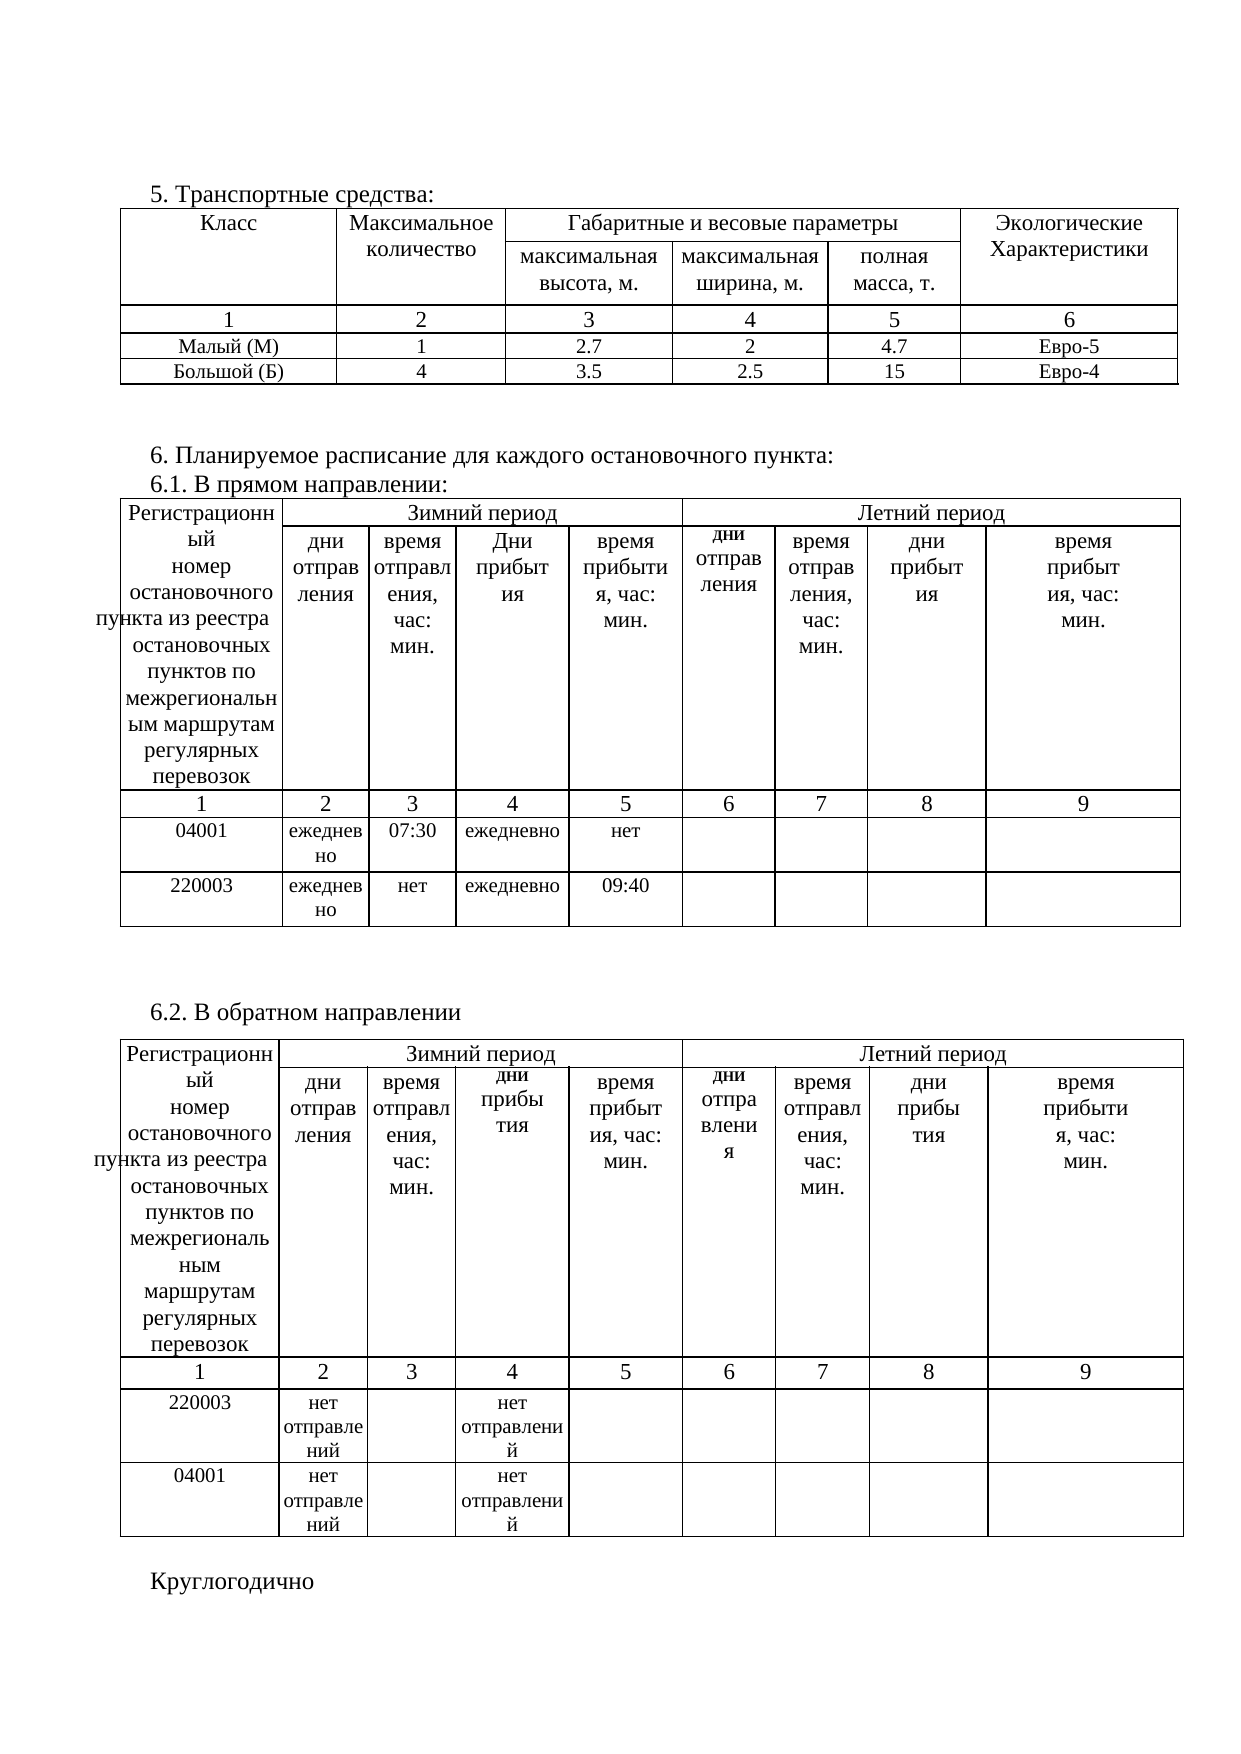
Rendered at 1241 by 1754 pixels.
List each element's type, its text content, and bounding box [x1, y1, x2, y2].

table_cell 04001 [121, 1463, 278, 1536]
table_cell 4.7 [829, 334, 960, 358]
table_cell Малый (М) [121, 334, 336, 358]
table_cell [776, 1463, 869, 1536]
table_cell [870, 1390, 987, 1462]
table_cell 09:40 [570, 873, 682, 926]
table_cell нет отправлений [456, 1463, 568, 1536]
table_cell [683, 1463, 775, 1536]
table_cell дни прибы тия [870, 1068, 987, 1356]
table_cell [570, 1390, 682, 1462]
table_cell время прибыти я, час: мин. [570, 527, 682, 789]
table_cell 2 [337, 306, 505, 332]
table_cell время отправл ения, час: мин. [368, 1068, 455, 1356]
table_cell нет отправлений [280, 1390, 367, 1462]
table_cell 1 [121, 791, 282, 817]
table_cell 3 [368, 1358, 455, 1388]
table_cell 2.7 [506, 334, 672, 358]
table_cell Евро-5 [961, 334, 1177, 358]
table_cell 4 [457, 791, 568, 817]
table_cell 220003 [121, 873, 282, 926]
table_cell [368, 1463, 455, 1536]
table_cell [683, 873, 774, 926]
text 6.2. В обратном направлении [150, 997, 1090, 1026]
table_cell 3.5 [506, 359, 672, 383]
table_header Габаритные и весовые параметры [506, 209, 960, 241]
table_cell Евро-4 [961, 359, 1177, 383]
table_cell максимальная высота, м. [506, 242, 672, 304]
table_cell [776, 818, 867, 871]
table_cell 220003 [121, 1390, 278, 1462]
table_cell время прибыт ия, час: мин. [987, 527, 1180, 789]
table_cell [868, 873, 985, 926]
table_cell 7 [776, 1358, 869, 1388]
table_cell [683, 1390, 775, 1462]
table_cell [989, 1390, 1183, 1462]
table_cell дни отправ ления [283, 527, 368, 789]
table_cell 9 [989, 1358, 1183, 1388]
table_cell время отправ ления, час: мин. [776, 527, 867, 789]
table_cell 4 [337, 359, 505, 383]
table_header Регистрационный номер остановочного пункта из реестра остановочных пунктов по межрегиональным маршрутам регулярных перевозок [121, 499, 282, 789]
table_header Класс [121, 209, 336, 304]
table_cell Дни прибыт ия [457, 527, 568, 789]
table_cell 7 [776, 791, 867, 817]
table_header Зимний период [283, 499, 682, 525]
table_cell дни отправ ления [280, 1068, 367, 1356]
table_cell 9 [987, 791, 1180, 817]
table_cell [570, 1463, 682, 1536]
table_cell 2 [673, 334, 827, 358]
table_cell время прибыт ия, час: мин. [570, 1068, 682, 1356]
table_cell 6 [961, 306, 1177, 332]
table_header Максимальное количество [337, 209, 505, 304]
table_cell нет отправлений [280, 1463, 367, 1536]
table_cell максимальная ширина, м. [673, 242, 827, 304]
table_header Летний период [683, 1040, 1183, 1066]
table_cell [776, 873, 867, 926]
table_header Зимний период [280, 1040, 682, 1066]
table_cell [368, 1390, 455, 1462]
table_cell ежедневно [283, 873, 368, 926]
table_header Летний период [683, 499, 1180, 525]
table_cell 4 [456, 1358, 568, 1388]
table_cell время отправл ения, час: мин. [370, 527, 455, 789]
table_cell [987, 873, 1180, 926]
table_cell 07:30 [370, 818, 455, 871]
table_cell [683, 818, 774, 871]
table_cell 1 [121, 306, 336, 332]
table_cell [987, 818, 1180, 871]
text 5. Транспортные средства: [150, 179, 1090, 207]
table_cell дни прибыт ия [868, 527, 985, 789]
table_header Экологические Характеристики [961, 209, 1177, 304]
table_cell ДНИ прибы тия [456, 1068, 568, 1356]
table_cell 5 [829, 306, 960, 332]
table_cell [870, 1463, 987, 1536]
table_cell нет [370, 873, 455, 926]
text 6. Планируемое расписание для каждого остановочного пункта: [150, 440, 1090, 469]
text Круглогодично [150, 1566, 1090, 1595]
table_cell время отправл ения, час: мин. [776, 1068, 869, 1356]
table_cell 04001 [121, 818, 282, 871]
table_cell 2 [280, 1358, 367, 1388]
table_cell нет отправлений [456, 1390, 568, 1462]
table_cell 4 [673, 306, 827, 332]
table_cell 6 [683, 1358, 775, 1388]
table_cell время прибыти я, час: мин. [989, 1068, 1183, 1356]
table_cell 2.5 [673, 359, 827, 383]
table_cell 5 [570, 1358, 682, 1388]
table_cell 3 [370, 791, 455, 817]
table_cell [989, 1463, 1183, 1536]
table_cell ежедневно [457, 818, 568, 871]
text 6.1. В прямом направлении: [150, 469, 1090, 497]
table_cell 5 [570, 791, 682, 817]
table_cell 1 [121, 1358, 278, 1388]
table_cell Большой (Б) [121, 359, 336, 383]
table_cell 15 [829, 359, 960, 383]
table_cell ежедневно [283, 818, 368, 871]
table_cell ежедневно [457, 873, 568, 926]
table_cell [776, 1390, 869, 1462]
table_cell нет [570, 818, 682, 871]
table_cell 8 [868, 791, 985, 817]
table_cell 3 [506, 306, 672, 332]
table_header Регистрационный номер остановочного пункта из реестра остановочных пунктов по межрегиональным маршрутам регулярных перевозок [121, 1040, 278, 1356]
table_cell 2 [283, 791, 368, 817]
table_cell 6 [683, 791, 774, 817]
table_cell ДНИ отпра влени я [683, 1068, 775, 1356]
table_cell ДНИ отправ ления [683, 527, 774, 789]
table_cell 1 [337, 334, 505, 358]
table_cell полная масса, т. [829, 242, 960, 304]
table_cell [868, 818, 985, 871]
table_cell 8 [870, 1358, 987, 1388]
